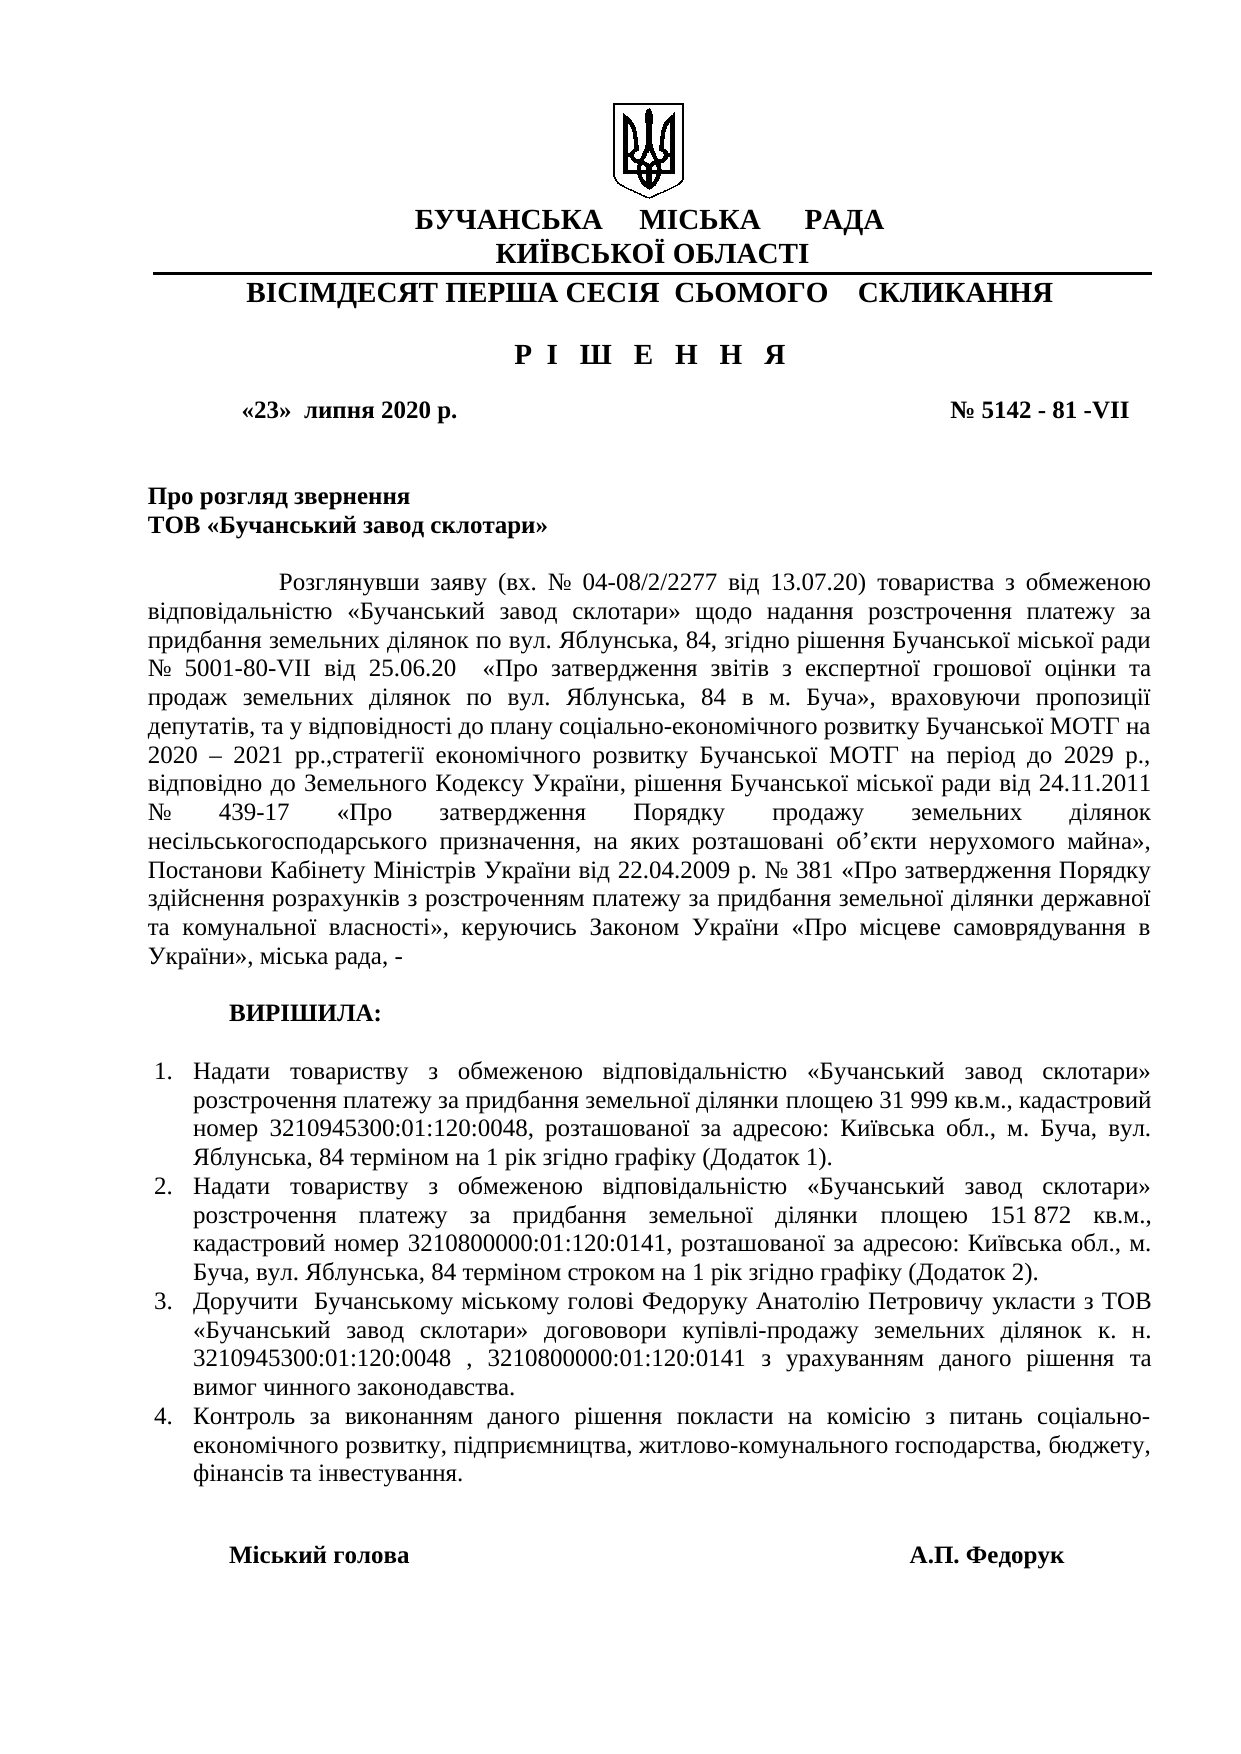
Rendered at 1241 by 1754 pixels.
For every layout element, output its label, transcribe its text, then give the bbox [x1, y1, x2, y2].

list Надати товариству з обмеженою відповідальністю «Бучанський завод склотари» розстрочення платежу за придбання земельної ділянки площею 31 999 кв.м., кадастровий номер 3210945300:01:120:0048, розташованої за адресою: Київська обл., м. Буча, вул. Яблунська, 84 терміном на 1 рік згідно графіку (Додаток 1). [154, 1056, 1152, 1171]
text Міський голова А.П. Федорук [148, 1540, 1152, 1569]
text ВІСІМДЕСЯТ ПЕРША СЕСІЯ СЬОМОГО СКЛИКАННЯ [148, 275, 1152, 308]
list Надати товариству з обмеженою відповідальністю «Бучанський завод склотари» розстрочення платежу за придбання земельної ділянки площею 151 872 кв.м., кадастровий номер 3210800000:01:120:0141, розташованої за адресою: Київська обл., м. Буча, вул. Яблунська, 84 терміном строком на 1 рік згідно графіку (Додаток 2). [154, 1171, 1152, 1286]
text ТОВ «Бучанський завод склотари» [148, 510, 1152, 538]
text Розглянувши заяву (вх. № 04-08/2/2277 від 13.07.20) товариства з обмеженою відповідальністю «Бучанський завод склотари» щодо надання розстрочення платежу за придбання земельних ділянок по вул. Яблунська, 84, згідно рішення Бучанської міської ради № 5001-80-VII від 25.06.20 «Про затвердження звітів з експертної грошової оцінки та продаж земельних ділянок по вул. Яблунська, 84 в м. Буча», враховуючи пропозиції депутатів, та у відповідності до плану соціально-економічного розвитку Бучанської МОТГ на 2020 – 2021 рр.,стратегії економічного розвитку Бучанської МОТГ на період до 2029 р., відповідно до Земельного Кодексу України, рішення Бучанської міської ради від 24.11.2011 № 439-17 «Про затвердження Порядку продажу земельних ділянок несільськогосподарського призначення, на яких розташовані об’єкти нерухомого майна», Постанови Кабінету Міністрів України від 22.04.2009 р. № 381 «Про затвердження Порядку здійснення розрахунків з розстроченням платежу за придбання земельної ділянки державної та комунальної власності», керуючись Законом України «Про місцеве самоврядування в України», міська рада, - [148, 567, 1152, 970]
subtitle «23» липня 2020 р. № 5142 - 81 -VІІ [148, 395, 1152, 423]
list Контроль за виконанням даного рішення покласти на комісію з питань соціально-економічного розвитку, підприємництва, житлово-комунального господарства, бюджету, фінансів та інвестування. [154, 1401, 1152, 1487]
subtitle Р І Ш Е Н Н Я [148, 337, 1152, 371]
list Доручити Бучанському міському голові Федоруку Анатолію Петровичу укласти з ТОВ «Бучанський завод склотари» догововори купівлі-продажу земельних ділянок к. н. 3210945300:01:120:0048 , 3210800000:01:120:0141 з урахуванням даного рішення та вимог чинного законодавства. [154, 1286, 1152, 1401]
subtitle БУЧАНСЬКА МІСЬКА РАДА [148, 151, 1152, 236]
text Про розгляд звернення [148, 481, 1152, 510]
subtitle КИЇВСЬКОЇ ОБЛАСТІ [153, 236, 1152, 272]
text ВИРІШИЛА: [148, 998, 1152, 1027]
